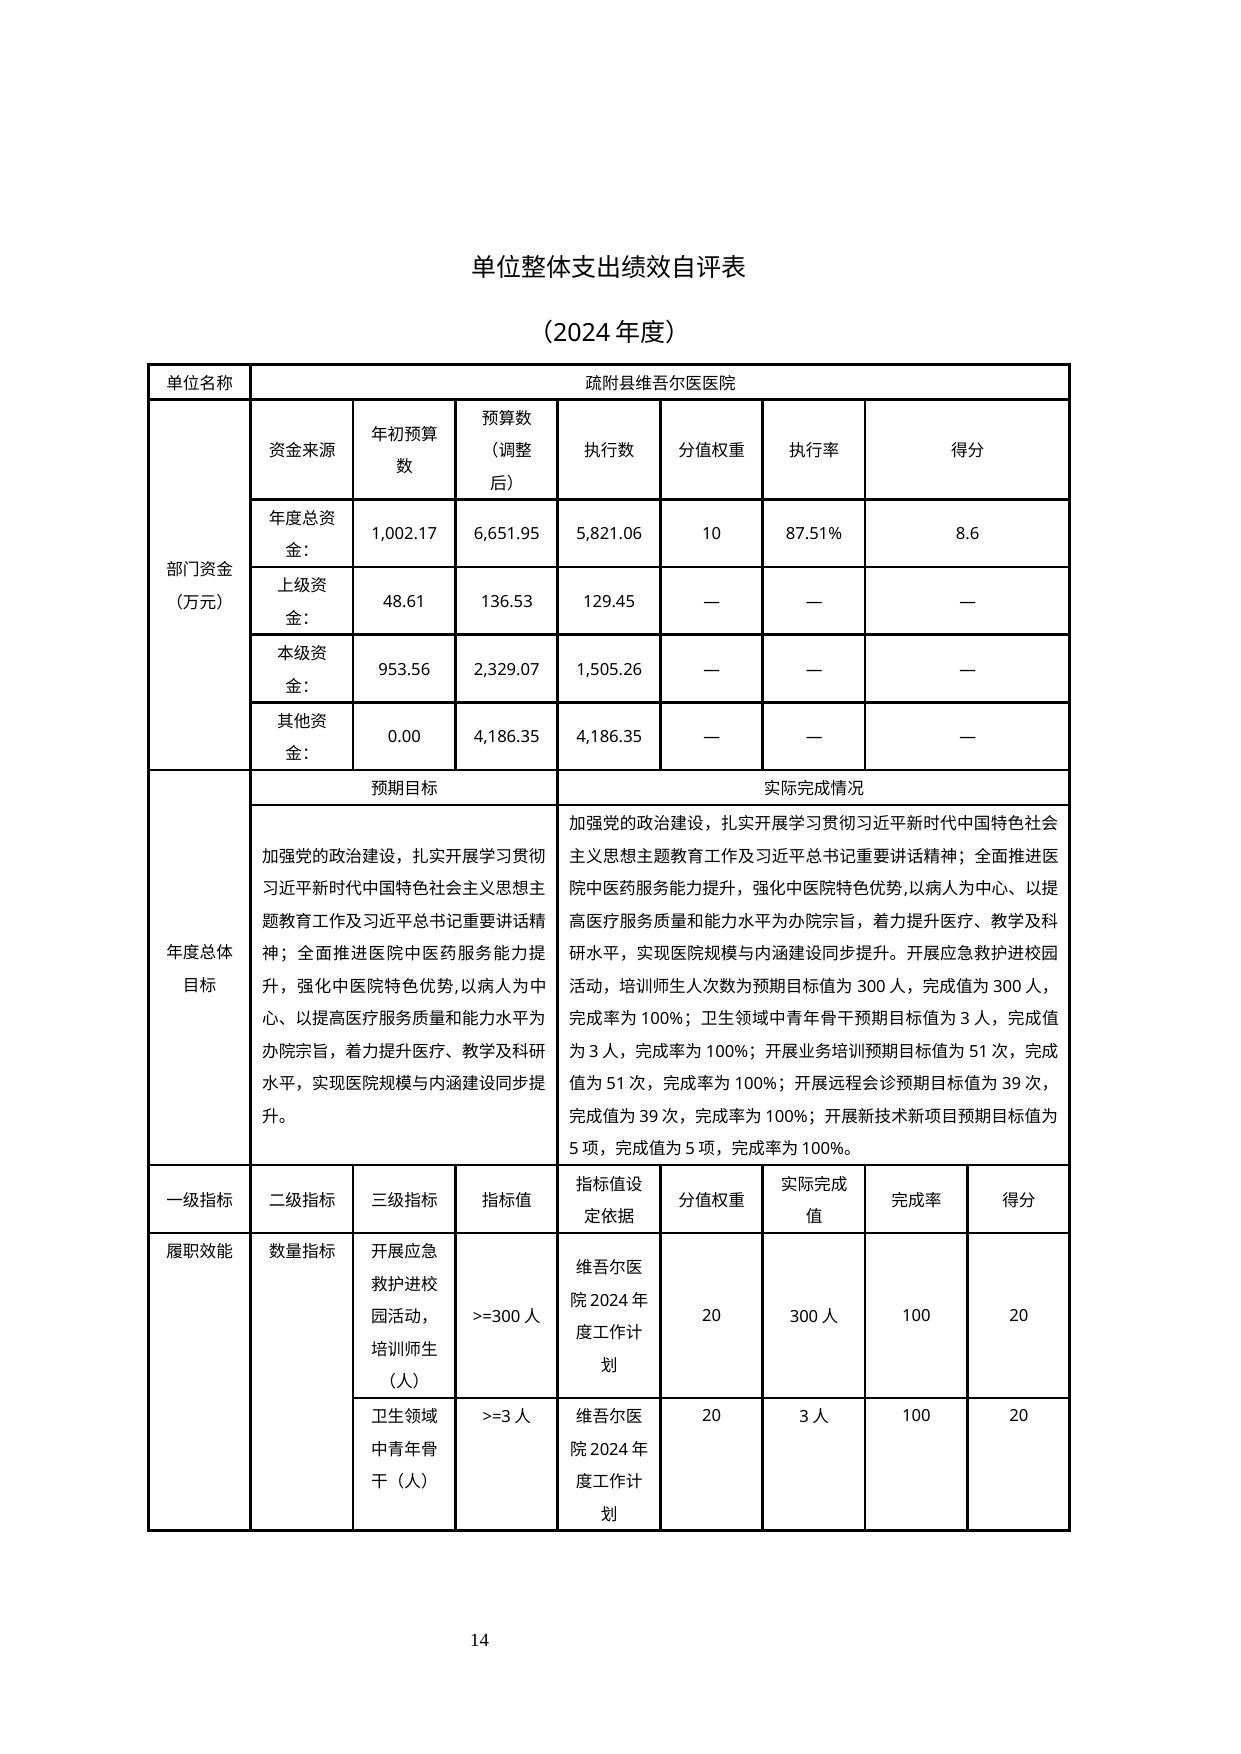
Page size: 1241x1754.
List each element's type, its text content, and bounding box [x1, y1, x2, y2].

table_cell 实际完成值 [764, 1166, 864, 1231]
table_cell 维吾尔医院2024年度工作计划 [559, 1399, 659, 1529]
table_cell 100 [866, 1234, 966, 1396]
table_cell 1,002.17 [354, 501, 454, 566]
table_cell （2024年度） [148, 298, 1070, 363]
table_cell — [866, 704, 1068, 768]
table_cell 履职效能 [150, 1234, 249, 1529]
table_cell 三级指标 [354, 1166, 454, 1231]
table_cell 4,186.35 [559, 704, 659, 768]
table_cell >=3人 [457, 1399, 556, 1529]
table_cell 执行率 [764, 401, 864, 498]
table_cell 分值权重 [662, 401, 761, 498]
table_cell 部门资金（万元） [150, 401, 249, 768]
table_cell 3人 [764, 1399, 864, 1529]
table_cell — [662, 704, 761, 768]
table_cell 20 [662, 1234, 761, 1396]
table_cell — [764, 636, 864, 701]
table_cell 数量指标 [252, 1234, 352, 1529]
table_cell 20 [662, 1399, 761, 1529]
table_cell 上级资金： [252, 568, 352, 633]
table_cell — [764, 704, 864, 768]
table_cell >=300人 [457, 1234, 556, 1396]
table_cell 100 [866, 1399, 966, 1529]
table_cell 预期目标 [252, 771, 556, 804]
table_cell 得分 [866, 401, 1068, 498]
table_cell 8.6 [866, 501, 1068, 566]
table_cell 得分 [969, 1166, 1068, 1231]
table_cell 疏附县维吾尔医医院 [252, 366, 1068, 398]
table_cell 维吾尔医院2024年度工作计划 [559, 1234, 659, 1396]
table_cell 6,651.95 [457, 501, 556, 566]
table_cell 开展应急救护进校园活动，培训师生（人） [354, 1234, 454, 1396]
table_cell 136.53 [457, 568, 556, 633]
table_cell 卫生领域中青年骨干（人） [354, 1399, 454, 1529]
table_cell 2,329.07 [457, 636, 556, 701]
table_cell 单位名称 [150, 366, 249, 398]
table_cell 二级指标 [252, 1166, 352, 1231]
table_cell — [764, 568, 864, 633]
table_cell 指标值设定依据 [559, 1166, 659, 1231]
table_cell 20 [969, 1234, 1068, 1396]
table_cell 其他资金： [252, 704, 352, 768]
table_cell 加强党的政治建设，扎实开展学习贯彻习近平新时代中国特色社会主义思想主题教育工作及习近平总书记重要讲话精神；全面推进医院中医药服务能力提升，强化中医院特色优势,以病人为中心、以提高医疗服务质量和能力水平为办院宗旨，着力提升医疗、教学及科研水平，实现医院规模与内涵建设同步提升。开展应急救护进校园活动，培训师生人次数为预期目标值为300人，完成值为300人，完成率为100%；卫生领域中青年骨干预期目标值为3人，完成值为3人，完成率为100%；开展业务培训预期目标值为51次，完成值为51次，完成率为100%；开展远程会诊预期目标值为39次，完成值为39次，完成率为100%；开展新技术新项目预期目标值为5项，完成值为5项，完成率为100%。 [559, 806, 1068, 1164]
table_cell 300人 [764, 1234, 864, 1396]
table_cell 预算数（调整后） [457, 401, 556, 498]
table_cell — [866, 568, 1068, 633]
table_cell 执行数 [559, 401, 659, 498]
table_cell 0.00 [354, 704, 454, 768]
table_cell 4,186.35 [457, 704, 556, 768]
table_cell 5,821.06 [559, 501, 659, 566]
table_cell 953.56 [354, 636, 454, 701]
table_cell 本级资金： [252, 636, 352, 701]
table_cell — [662, 636, 761, 701]
table_cell 加强党的政治建设，扎实开展学习贯彻习近平新时代中国特色社会主义思想主题教育工作及习近平总书记重要讲话精神；全面推进医院中医药服务能力提升，强化中医院特色优势,以病人为中心、以提高医疗服务质量和能力水平为办院宗旨，着力提升医疗、教学及科研水平，实现医院规模与内涵建设同步提升。 [252, 806, 556, 1164]
table_cell 实际完成情况 [559, 771, 1068, 804]
table_cell — [866, 636, 1068, 701]
table_cell 10 [662, 501, 761, 566]
table_cell 分值权重 [662, 1166, 761, 1231]
table_cell 年初预算数 [354, 401, 454, 498]
table_cell 1,505.26 [559, 636, 659, 701]
table_cell 129.45 [559, 568, 659, 633]
table_cell 指标值 [457, 1166, 556, 1231]
table_cell 完成率 [866, 1166, 966, 1231]
table_cell — [662, 568, 761, 633]
table_cell 年度总资金： [252, 501, 352, 566]
table_cell 一级指标 [150, 1166, 249, 1231]
table_cell 48.61 [354, 568, 454, 633]
table_cell 年度总体目标 [150, 771, 249, 1164]
table_cell 20 [969, 1399, 1068, 1529]
table_cell 资金来源 [252, 401, 352, 498]
table_header 单位整体支出绩效自评表 [148, 233, 1070, 298]
table_cell 87.51% [764, 501, 864, 566]
